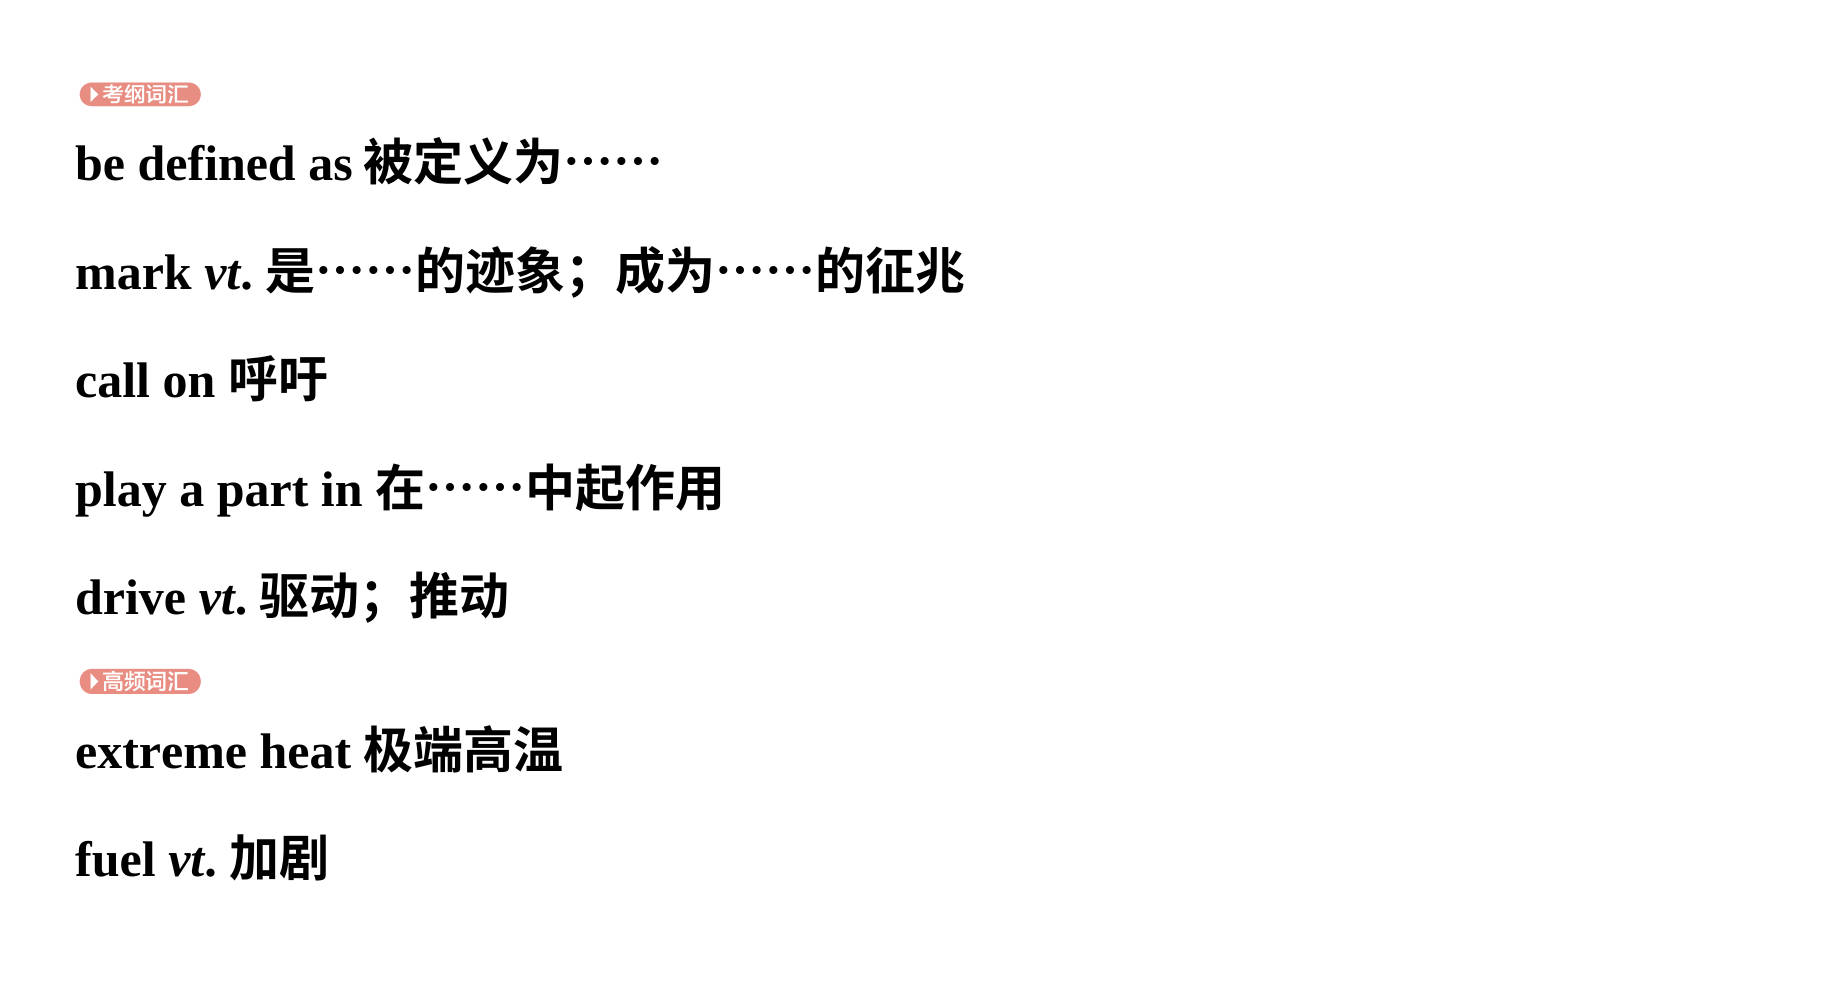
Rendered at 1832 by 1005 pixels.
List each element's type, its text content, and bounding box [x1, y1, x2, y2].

text mark vt. 是……的迹象；成为……的征兆 [75, 231, 1756, 303]
text extreme heat 极端高温 [75, 710, 1756, 783]
text fuel vt. 加剧 [75, 819, 1756, 891]
text call on 呼吁 [75, 340, 1756, 412]
text drive vt. 驱动；推动 [75, 557, 1756, 629]
picture [75, 79, 206, 110]
picture [75, 665, 206, 698]
text play a part in 在……中起作用 [75, 448, 1756, 521]
text be defined as被定义为…… [75, 123, 1756, 195]
